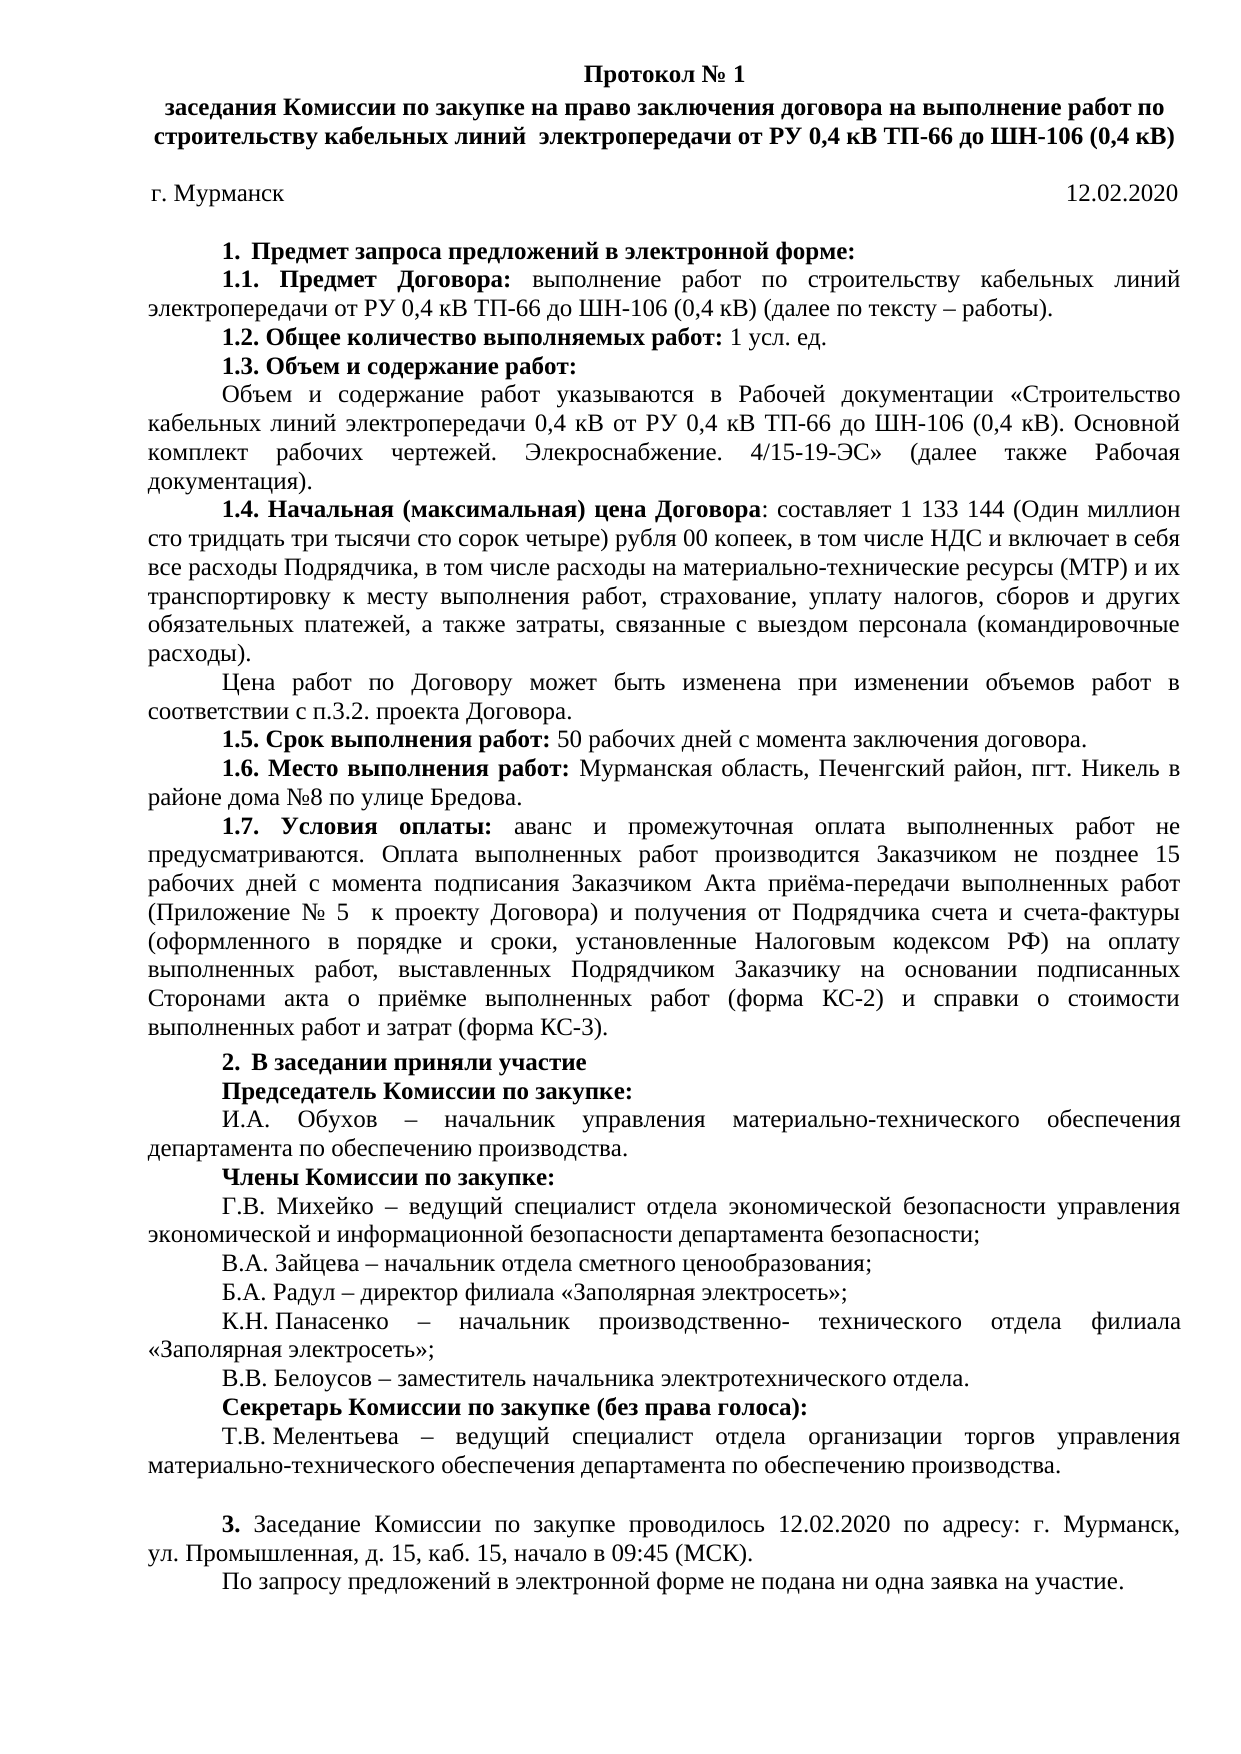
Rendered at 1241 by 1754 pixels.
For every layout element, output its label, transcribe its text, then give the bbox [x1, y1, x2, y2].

text 1.3. Объем и содержание работ: [148, 351, 1181, 379]
text В.А. Зайцева – начальник отдела сметного ценообразования; [148, 1248, 1181, 1277]
text 1.4. Начальная (максимальная) цена Договора: составляет 1 133 144 (Один миллион сто тридцать три тысячи сто сорок четыре) рубля 00 копеек, в том числе НДС и включает в себя все расходы Подрядчика, в том числе расходы на материально-технические ресурсы (МТР) и их транспортировку к месту выполнения работ, страхование, уплату налогов, сборов и других обязательных платежей, а также затраты, связанные с выездом персонала (командировочные расходы). [148, 494, 1181, 667]
text Протокол № 1 [148, 59, 1181, 88]
text Цена работ по Договору может быть изменена при изменении объемов работ в соответствии с п.3.2. проекта Договора. [148, 667, 1181, 724]
list Предмет запроса предложений в электронной форме: [222, 236, 1181, 264]
text 1.6. Место выполнения работ: Мурманская область, Печенгский район, пгт. Никель в районе дома №8 по улице Бредова. [148, 753, 1181, 811]
text 3. Заседание Комиссии по закупке проводилось 12.02.2020 по адресу: г. Мурманск, ул. Промышленная, д. 15, каб. 15, начало в 09:45 (МСК). [148, 1509, 1181, 1566]
text Объем и содержание работ указываются в Рабочей документации «Строительство кабельных линий электропередачи 0,4 кВ от РУ 0,4 кВ ТП-66 до ШН-106 (0,4 кВ). Основной комплект рабочих чертежей. Элекроснабжение. 4/15-19-ЭС» (далее также Рабочая документация). [148, 379, 1181, 494]
text Г.В. Михейко – ведущий специалист отдела экономической безопасности управления экономической и информационной безопасности департамента безопасности; [148, 1191, 1181, 1248]
text Члены Комиссии по закупке: [148, 1162, 1181, 1191]
text 1.2. Общее количество выполняемых работ: 1 усл. ед. [148, 322, 1181, 351]
list В заседании приняли участие [222, 1047, 1181, 1076]
text Председатель Комиссии по закупке: [148, 1076, 1181, 1104]
text Б.А. Радул – директор филиала «Заполярная электросеть»; [148, 1277, 1181, 1306]
text По запросу предложений в электронной форме не подана ни одна заявка на участие. [148, 1566, 1181, 1595]
text К.Н. Панасенко – начальник производственно- технического отдела филиала «Заполярная электросеть»; [148, 1306, 1181, 1363]
text Т.В. Мелентьева – ведущий специалист отдела организации торгов управления материально-технического обеспечения департамента по обеспечению производства. [148, 1421, 1181, 1480]
text Секретарь Комиссии по закупке (без права голоса): [148, 1392, 1181, 1421]
text заседания Комиссии по закупке на право заключения договора на выполнение работ по строительству кабельных линий электропередачи от РУ 0,4 кВ ТП-66 до ШН-106 (0,4 кВ) [148, 92, 1181, 149]
text В.В. Белоусов – заместитель начальника электротехнического отдела. [148, 1363, 1181, 1392]
text 1.1. Предмет Договора: выполнение работ по строительству кабельных линий электропередачи от РУ 0,4 кВ ТП-66 до ШН-106 (0,4 кВ) (далее по тексту – работы). [148, 264, 1181, 322]
text г. Мурманск 12.02.2020 [148, 178, 1181, 207]
text 1.7. Условия оплаты: аванс и промежуточная оплата выполненных работ не предусматриваются. Оплата выполненных работ производится Заказчиком не позднее 15 рабочих дней с момента подписания Заказчиком Акта приёма-передачи выполненных работ (Приложение № 5 к проекту Договора) и получения от Подрядчика счета и счета-фактуры (оформленного в порядке и сроки, установленные Налоговым кодексом РФ) на оплату выполненных работ, выставленных Подрядчиком Заказчику на основании подписанных Сторонами акта о приёмке выполненных работ (форма КС-2) и справки о стоимости выполненных работ и затрат (форма КС-3). [148, 811, 1181, 1041]
text 1.5. Срок выполнения работ: 50 рабочих дней c момента заключения договора. [148, 724, 1181, 753]
text И.А. Обухов – начальник управления материально-технического обеспечения департамента по обеспечению производства. [148, 1104, 1181, 1162]
